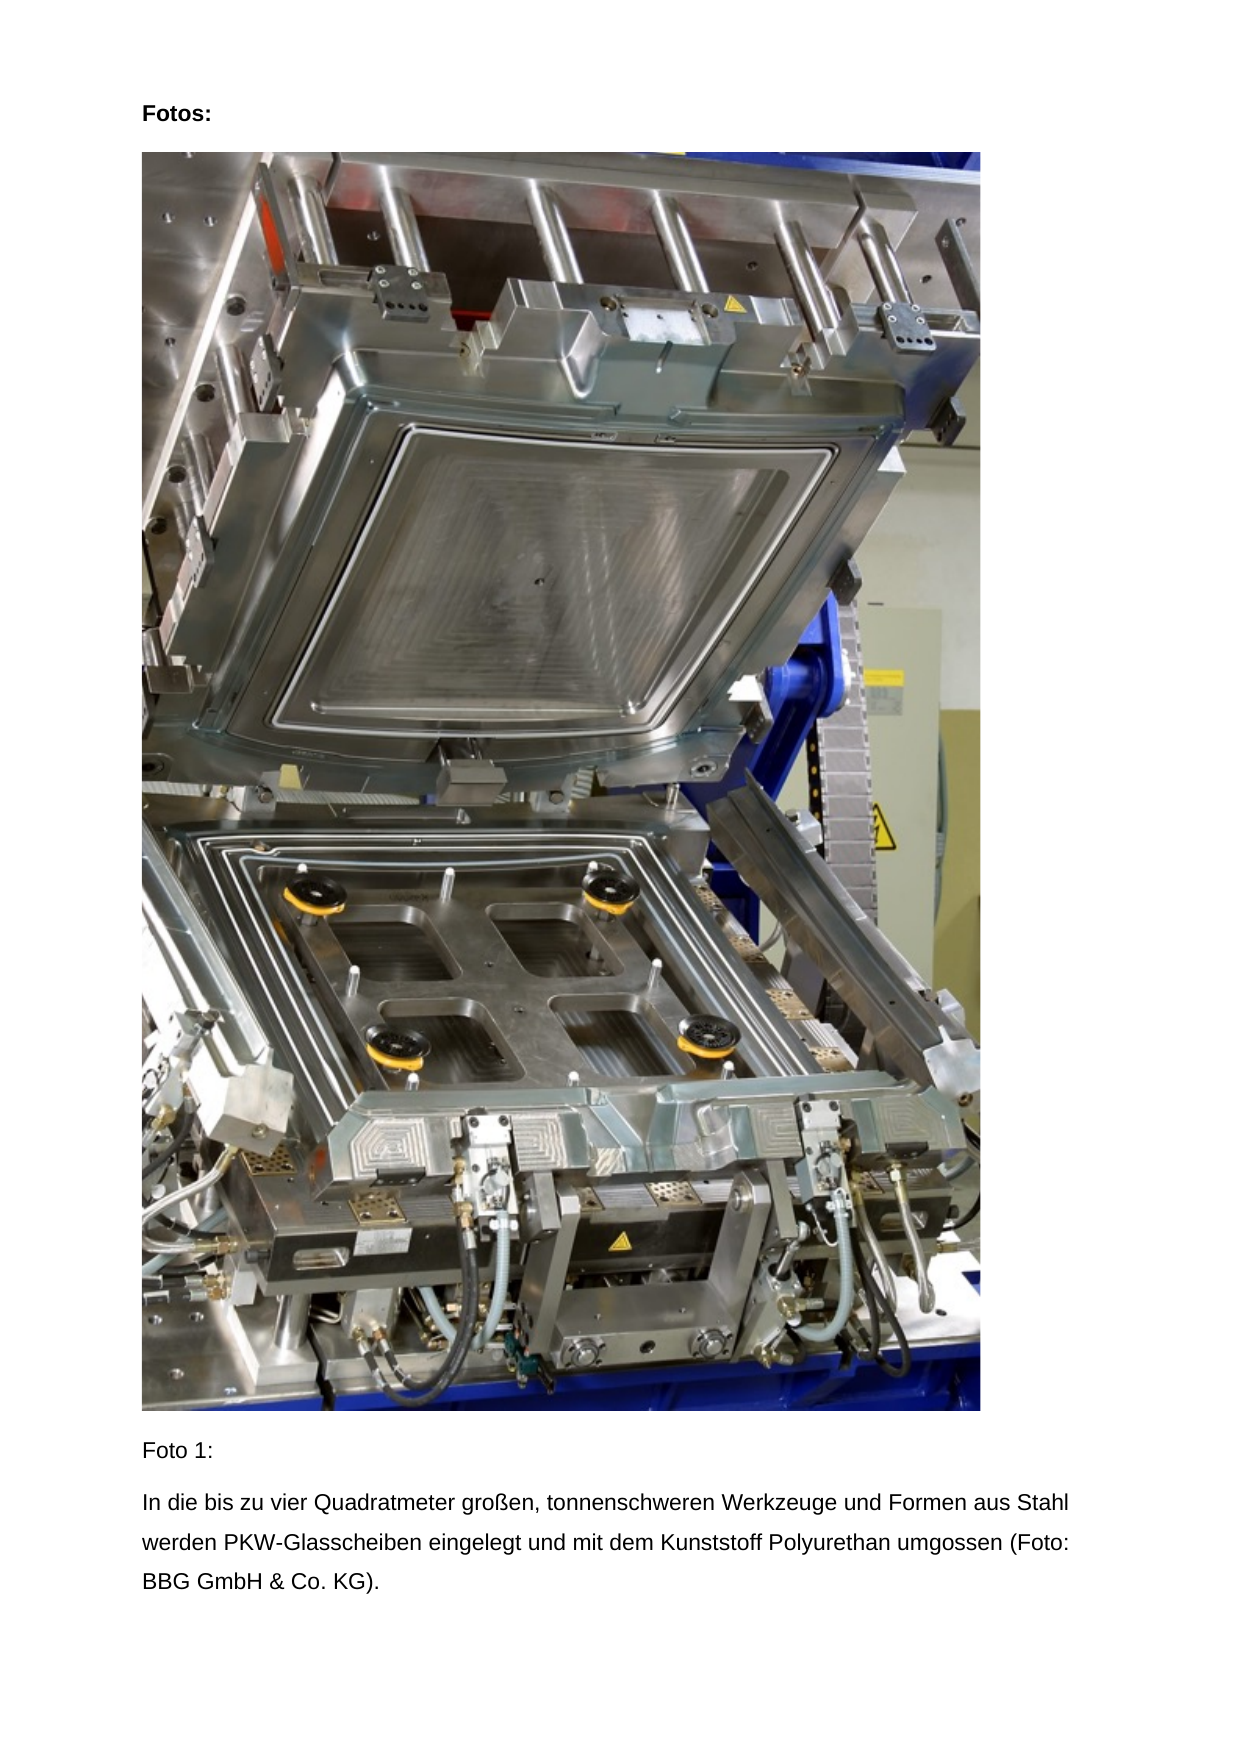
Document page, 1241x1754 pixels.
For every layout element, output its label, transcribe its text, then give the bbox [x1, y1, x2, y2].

text Fotos: [142, 100, 1110, 127]
text Foto 1: [142, 1437, 1110, 1464]
text In die bis zu vier Quadratmeter großen, tonnenschweren Werkzeuge und Formen aus Stahl werden PKW-Glasscheiben eingelegt und mit dem Kunststoff Polyurethan umgossen (Foto: BBG GmbH & Co. KG). [142, 1489, 1110, 1594]
picture [141, 152, 981, 1411]
